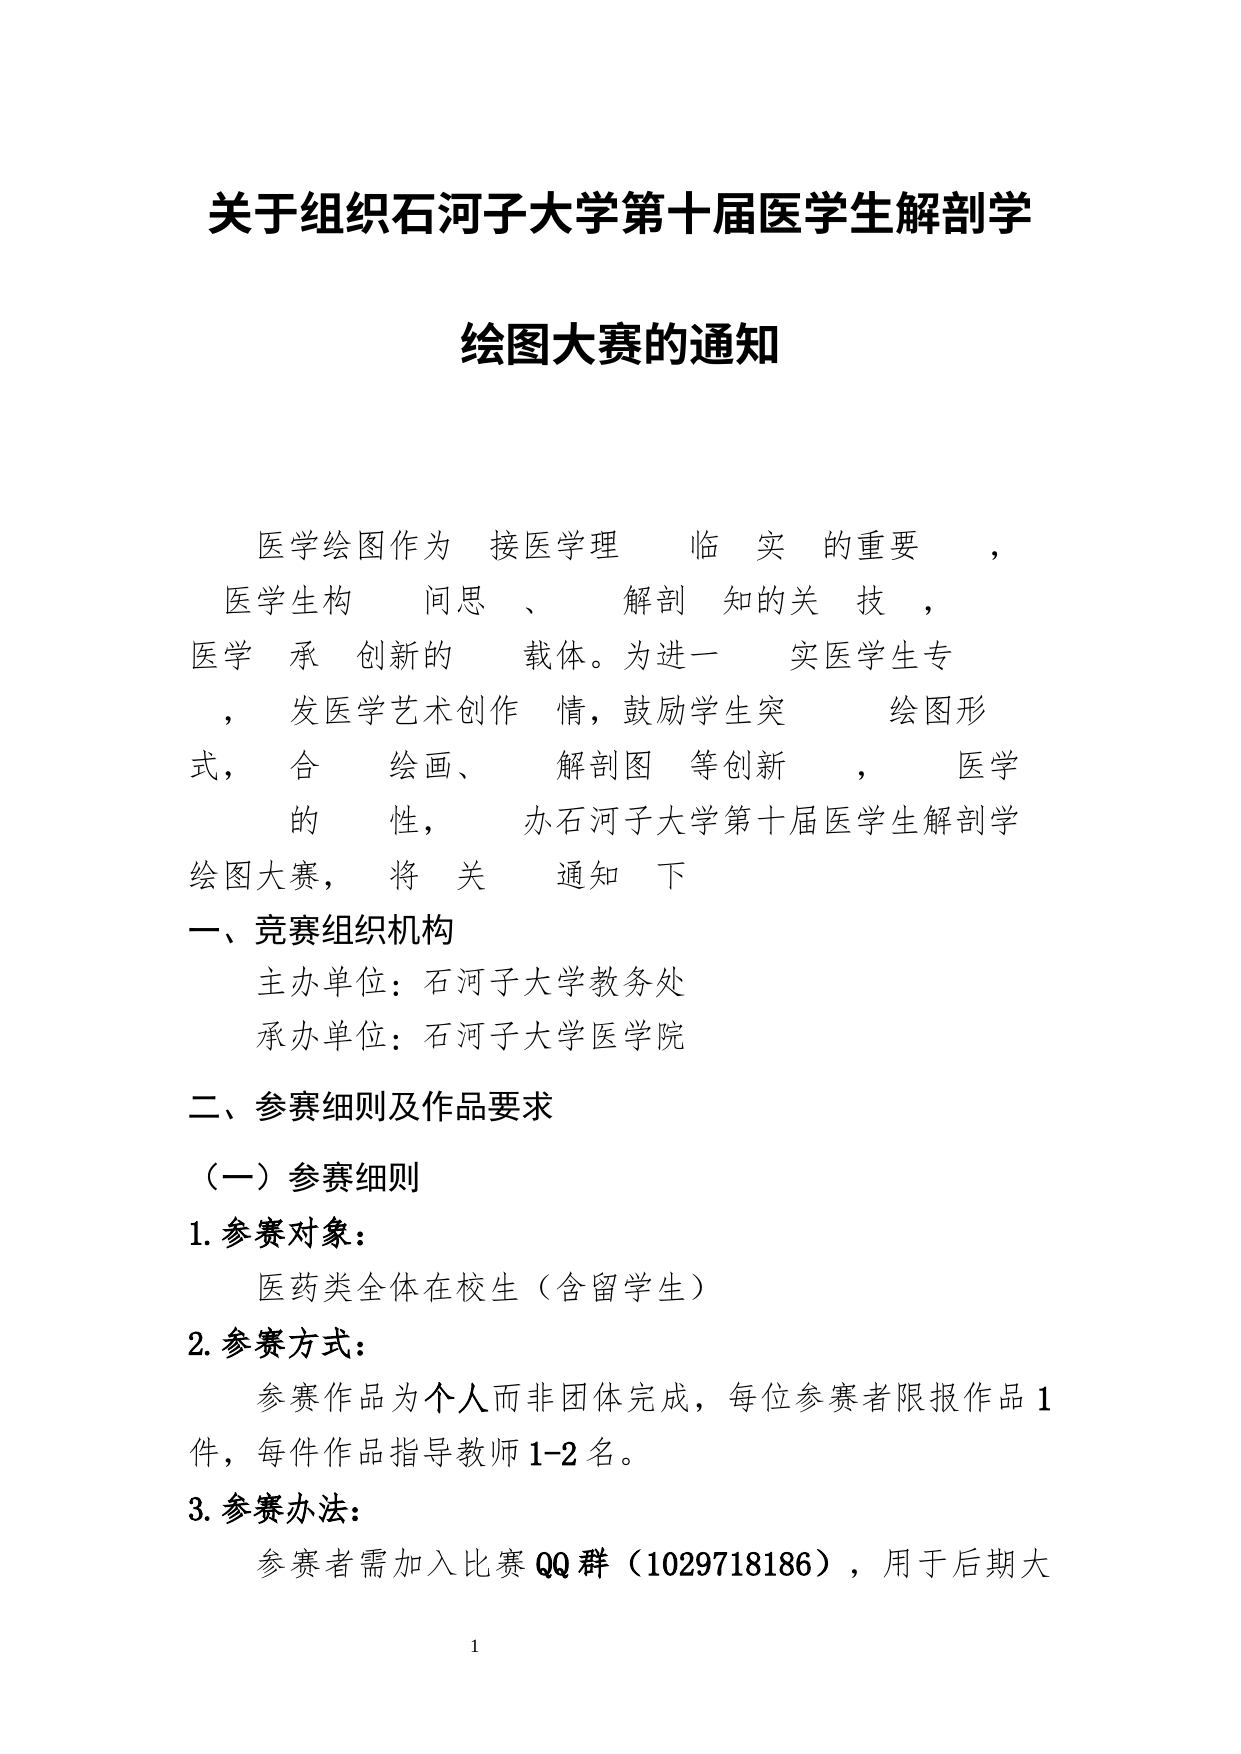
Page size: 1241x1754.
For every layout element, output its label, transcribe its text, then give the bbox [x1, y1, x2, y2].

list 医药类全体在校生（含留学生） [187, 1266, 1053, 1304]
list 参赛作品为个人而非团体完成，每位参赛者限报作品1件，每件作品指导教师1-2名。 [187, 1376, 1053, 1469]
list 1.参赛对象： [187, 1211, 1053, 1249]
text 关于组织石河子大学第十届医学生解剖学 [187, 162, 1053, 259]
list 2.参赛方式： [187, 1321, 1053, 1359]
text 绘图大赛的通知 [187, 293, 1053, 390]
list 3.参赛办法： [187, 1487, 1053, 1524]
text 主办单位：石河子大学教务处 [187, 964, 1053, 1002]
list （一）参赛细则 [187, 1156, 1053, 1194]
list 一、竞赛组织机构 [187, 909, 1053, 947]
text 医学绘图作为连接医学理论与临床实践的重要桥梁，是医学生构建空间思维、深化解剖认知的关键技能，更是医学传承与创新的视觉载体。为进一步夯实医学生专业基础，激发医学艺术创作热情，鼓励学生突破传统绘图形式，融合数字绘画、动态解剖图示等创新媒介，探索医学可视化的多元性，特举办石河子大学第十届医学生解剖学绘图大赛，现将有关事宜通知如下: [187, 524, 1053, 892]
text 承办单位：石河子大学医学院 [187, 1018, 1053, 1055]
text 二、参赛细则及作品要求 [187, 1072, 1053, 1137]
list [187, 1542, 1053, 1580]
